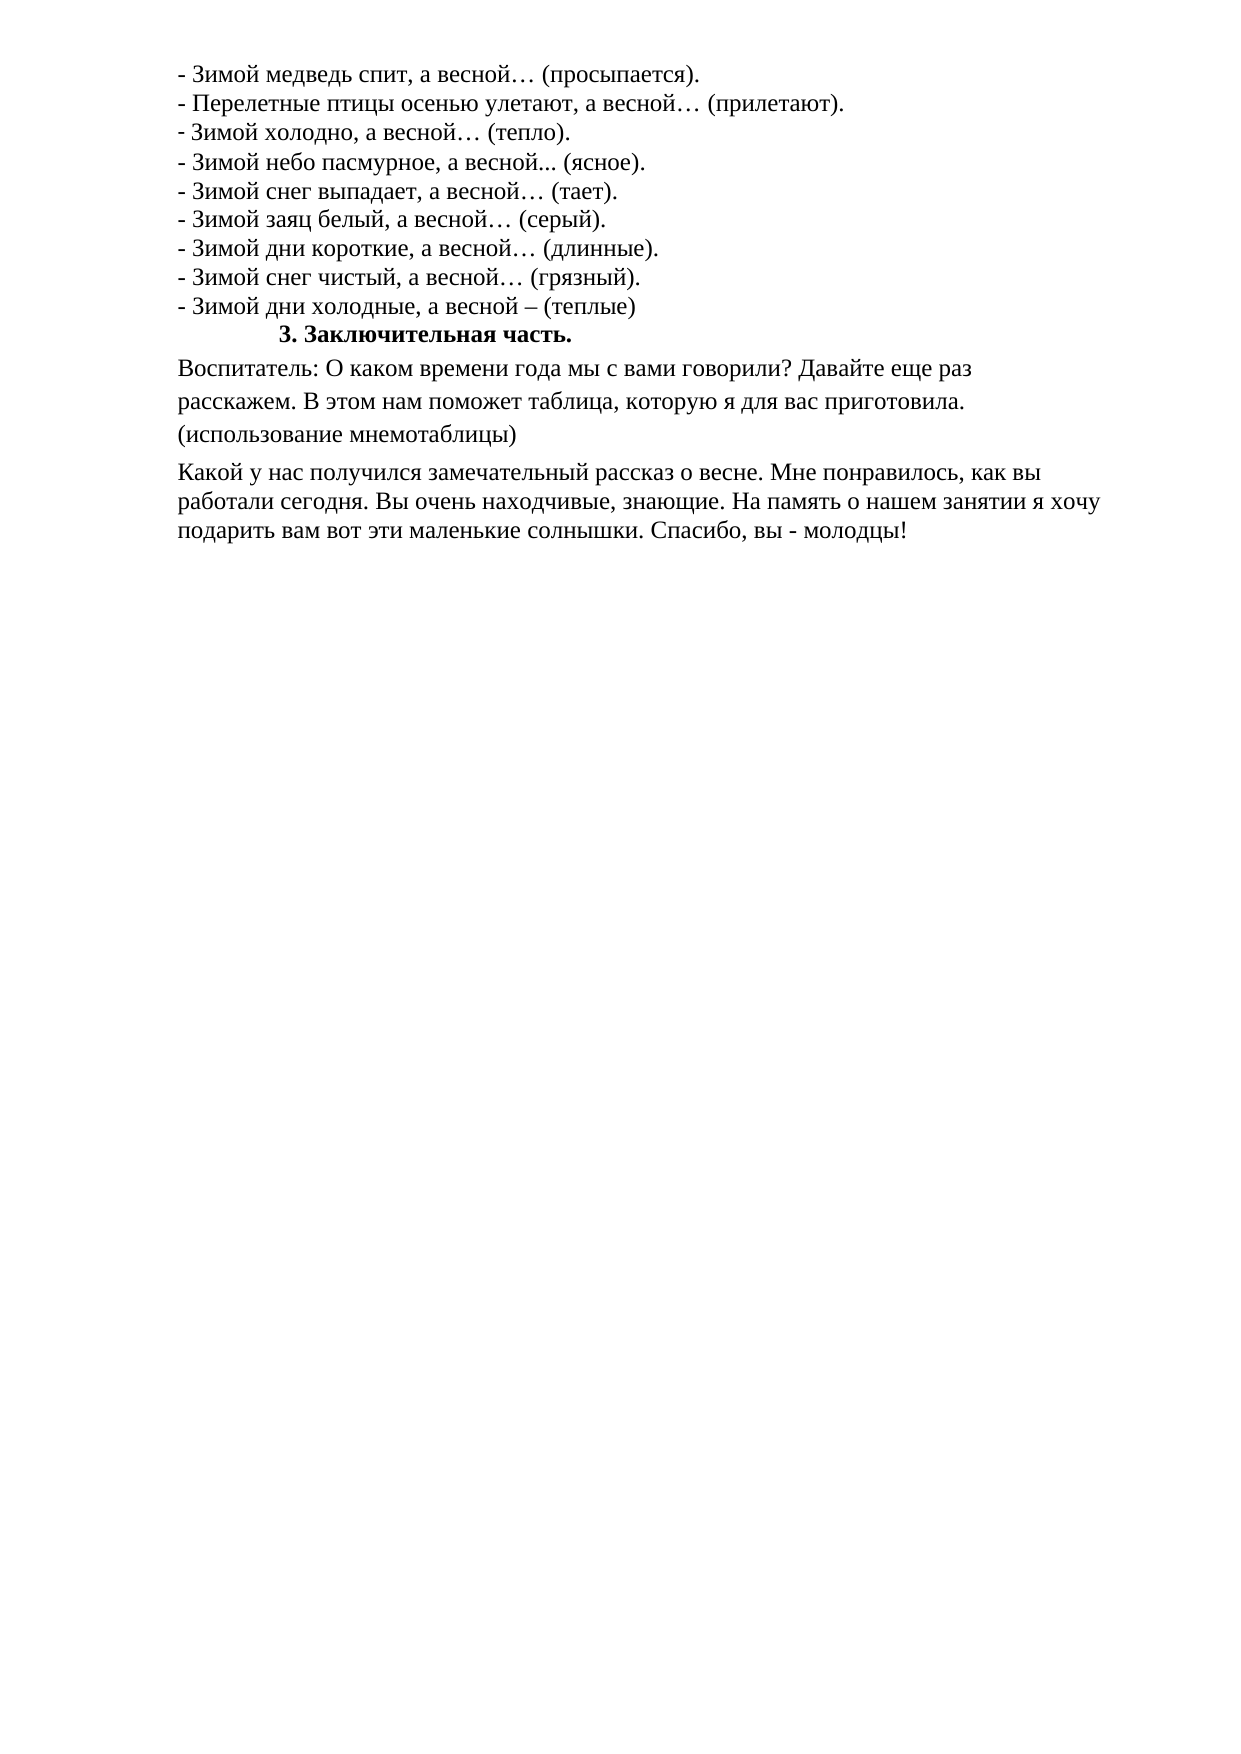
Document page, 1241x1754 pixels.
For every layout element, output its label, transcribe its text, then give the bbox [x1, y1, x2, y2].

text Какой у нас получился замечательный рассказ о весне. Мне понравилось, как вы работали сегодня. Вы очень находчивые, знающие. На память о нашем занятии я хочу подарить вам вот эти маленькие солнышки. Спасибо, вы - молодцы! [177, 457, 1122, 544]
text - Зимой снег выпадает, а весной… (тает). [177, 176, 1122, 204]
text - Зимой холодно, а весной… (тепло). [177, 117, 1122, 147]
text - Перелетные птицы осенью улетают, а весной… (прилетают). [177, 88, 1122, 117]
text - Зимой медведь спит, а весной… (просыпается). [177, 59, 1122, 88]
text - Зимой дни короткие, а весной… (длинные). [177, 233, 1122, 262]
text - Зимой заяц белый, а весной… (серый). [177, 204, 1122, 233]
text - Зимой небо пасмурное, а весной... (ясное). [177, 147, 1122, 176]
text - Зимой снег чистый, а весной… (грязный). [177, 262, 1122, 291]
text 3. Заключительная часть. [177, 319, 1122, 348]
text - Зимой дни холодные, а весной – (теплые) [177, 291, 1122, 319]
text Воспитатель: О каком времени года мы с вами говорили? Давайте еще раз расскажем. В этом нам поможет таблица, которую я для вас приготовила. (использование мнемотаблицы) [177, 353, 1032, 448]
